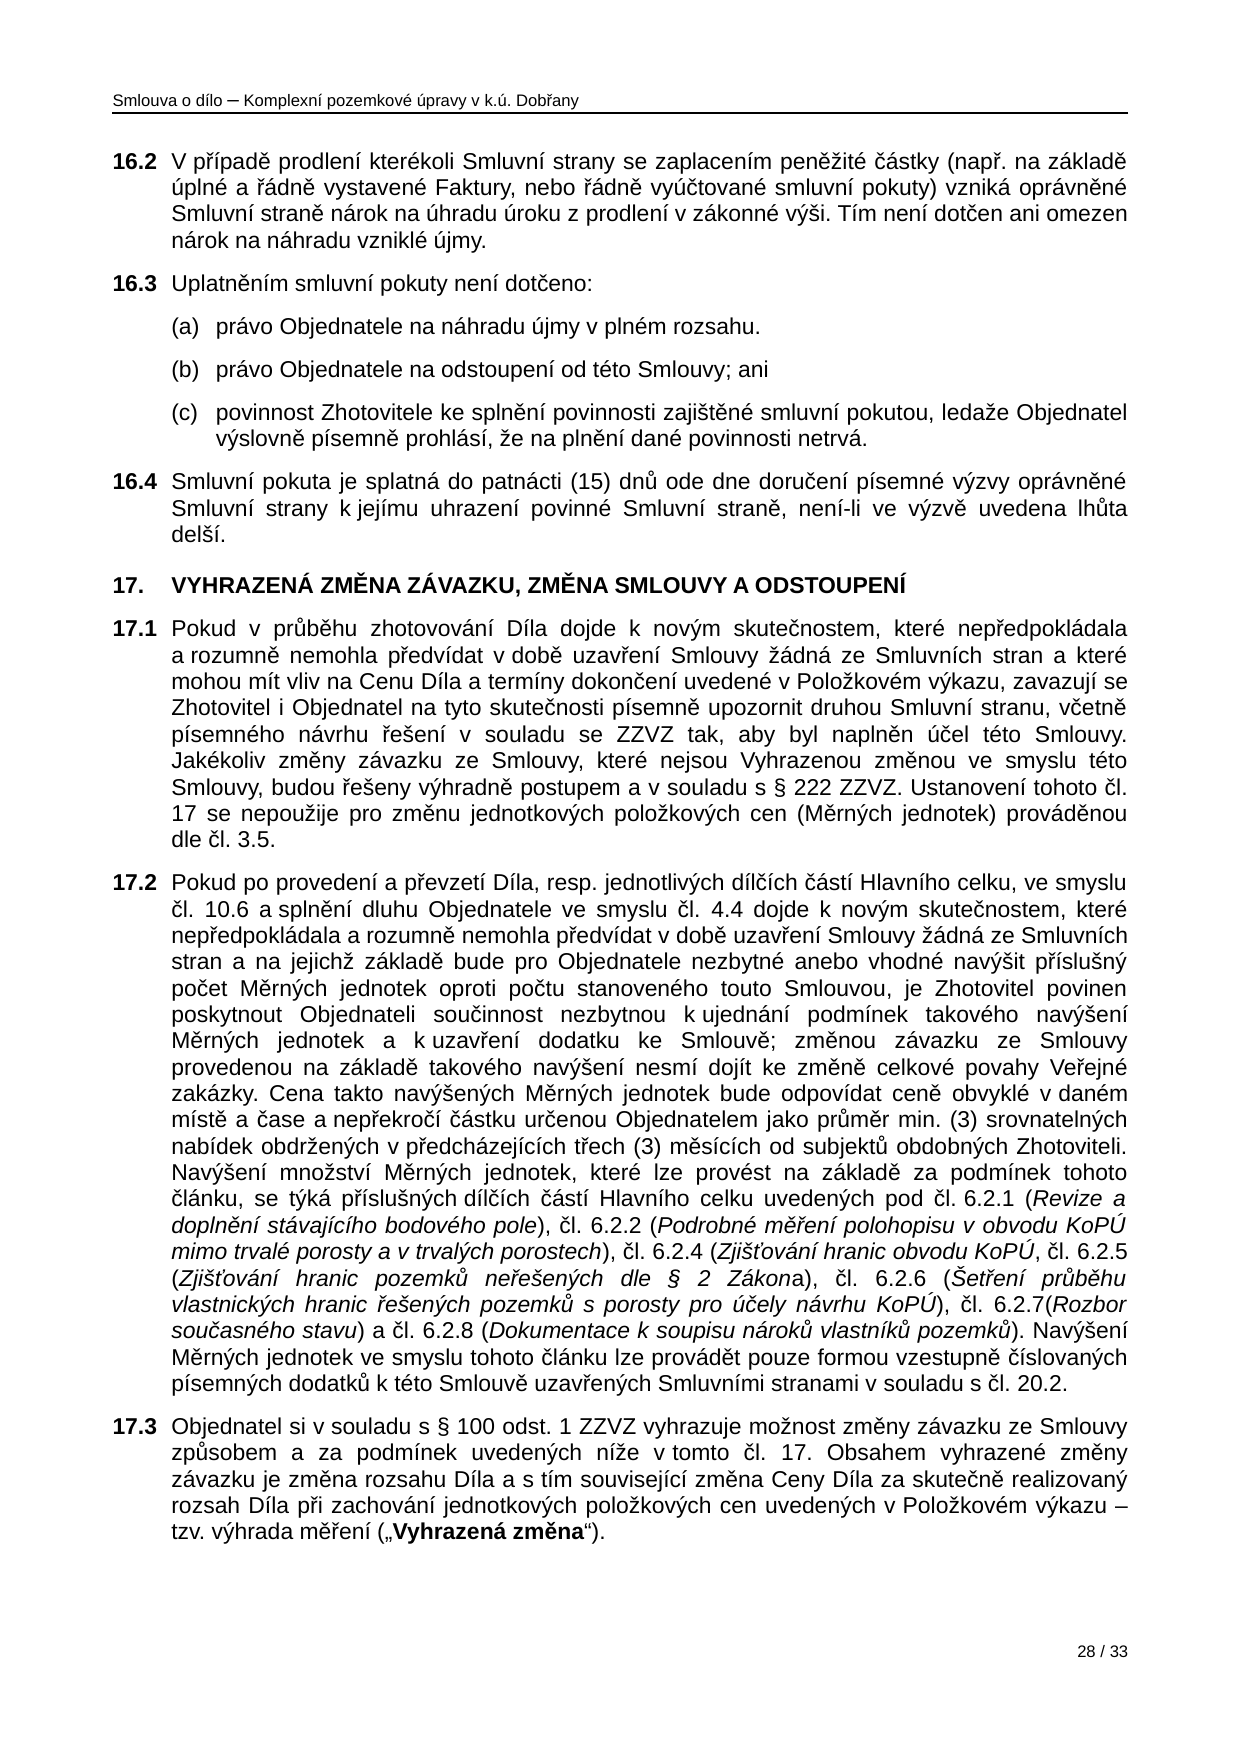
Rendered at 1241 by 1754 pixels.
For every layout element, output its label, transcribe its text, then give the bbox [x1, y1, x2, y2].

text Pokud v průběhu zhotovování Díla dojde k novým skutečnostem, které nepředpokládala a rozumně nemohla předvídat v době uzavření Smlouvy žádná ze Smluvních stran a které mohou mít vliv na Cenu Díla a termíny dokončení uvedené v Položkovém výkazu, zavazují se Zhotovitel i Objednatel na tyto skutečnosti písemně upozornit druhou Smluvní stranu, včetně písemného návrhu řešení v souladu se ZZVZ tak, aby byl naplněn účel této Smlouvy. Jakékoliv změny závazku ze Smlouvy, které nejsou Vyhrazenou změnou ve smyslu této Smlouvy, budou řešeny výhradně postupem a v souladu s § 222 ZZVZ. Ustanovení tohoto čl. 17 se nepoužije pro změnu jednotkových položkových cen (Měrných jednotek) prováděnou dle čl. 3.6. [112, 615, 1128, 852]
text Pokud po provedení a převzetí Díla, resp. jednotlivých dílčích částí Hlavního celku, ve smyslu čl. 10.6 a splnění dluhu Objednatele ve smyslu čl. 4.4 dojde k novým skutečnostem, které nepředpokládala a rozumně nemohla předvídat v době uzavření Smlouvy žádná ze Smluvních stran a na jejichž základě bude pro Objednatele nezbytné anebo vhodné navýšit příslušný počet Měrných jednotek oproti počtu stanoveného touto Smlouvou, je Zhotovitel povinen poskytnout Objednateli součinnost nezbytnou k ujednání podmínek takového navýšení Měrných jednotek a k uzavření dodatku ke Smlouvě; změnou závazku ze Smlouvy provedenou na základě takového navýšení nesmí dojít ke změně celkové povahy Veřejné zakázky. Cena takto navýšených Měrných jednotek bude odpovídat ceně obvyklé v daném místě a čase a nepřekročí částku určenou Objednatelem jako průměr min. (3) srovnatelných nabídek obdržených v předcházejících třech (3) měsících od subjektů obdobných Zhotoviteli. Navýšení množství Měrných jednotek, které lze provést na základě za podmínek tohoto článku, se týká příslušných dílčích částí Hlavního celku uvedených pod čl. 6.2.1 (Revize a doplnění stávajícího bodového pole), čl. 6.2.2 (Podrobné měření polohopisu v obvodu KoPÚ mimo trvalé porosty a v trvalých porostech), čl. 6.2.4 (Zjišťování hranic obvodu KoPÚ, čl. 6.2.5 (Zjišťování hranic pozemků neřešených dle § 2 Zákona), čl. 6.2.6 (Šetření průběhu vlastnických hranic řešených pozemků s porosty pro účely návrhu KoPÚ), čl. 6.2.7(Rozbor současného stavu) a čl. 6.2.8 (Dokumentace k soupisu nároků vlastníků pozemků). Navýšení Měrných jednotek ve smyslu tohoto článku lze provádět pouze formou vzestupně číslovaných písemných dodatků k této Smlouvě uzavřených Smluvními stranami v souladu s čl. 20.2. [112, 869, 1128, 1396]
text Uplatněním smluvní pokuty není dotčeno: [112, 270, 1128, 296]
text Vyhrazená změna závazku, změna smlouvy a odstoupení [112, 572, 1128, 599]
text V případě prodlení kterékoli Smluvní strany se zaplacením peněžité částky (např. na základě úplné a řádně vystavené Faktury, nebo řádně vyúčtované smluvní pokuty) vzniká oprávněné Smluvní straně nárok na úhradu úroku z prodlení v zákonné výši. Tím není dotčen ani omezen nárok na náhradu vzniklé újmy. [112, 148, 1128, 253]
list právo Objednatele na odstoupení od této Smlouvy; ani [171, 356, 1128, 382]
text Smluvní pokuta je splatná do patnácti (15) dnů ode dne doručení písemné výzvy oprávněné Smluvní strany k jejímu uhrazení povinné Smluvní straně, není-li ve výzvě uvedena lhůta delší. [112, 468, 1128, 547]
text Objednatel si v souladu s § 100 odst. 1 ZZVZ vyhrazuje možnost změny závazku ze Smlouvy způsobem a za podmínek uvedených níže v tomto čl. 17. Obsahem vyhrazené změny závazku je změna rozsahu Díla a s tím související změna Ceny Díla za skutečně realizovaný rozsah Díla při zachování jednotkových položkových cen uvedených v Položkovém výkazu – tzv. výhrada měření („Vyhrazená změna“). [112, 1413, 1128, 1545]
list právo Objednatele na náhradu újmy v plném rozsahu. [171, 313, 1128, 339]
list povinnost Zhotovitele ke splnění povinnosti zajištěné smluvní pokutou, ledaže Objednatel výslovně písemně prohlásí, že na plnění dané povinnosti netrvá. [171, 399, 1128, 452]
